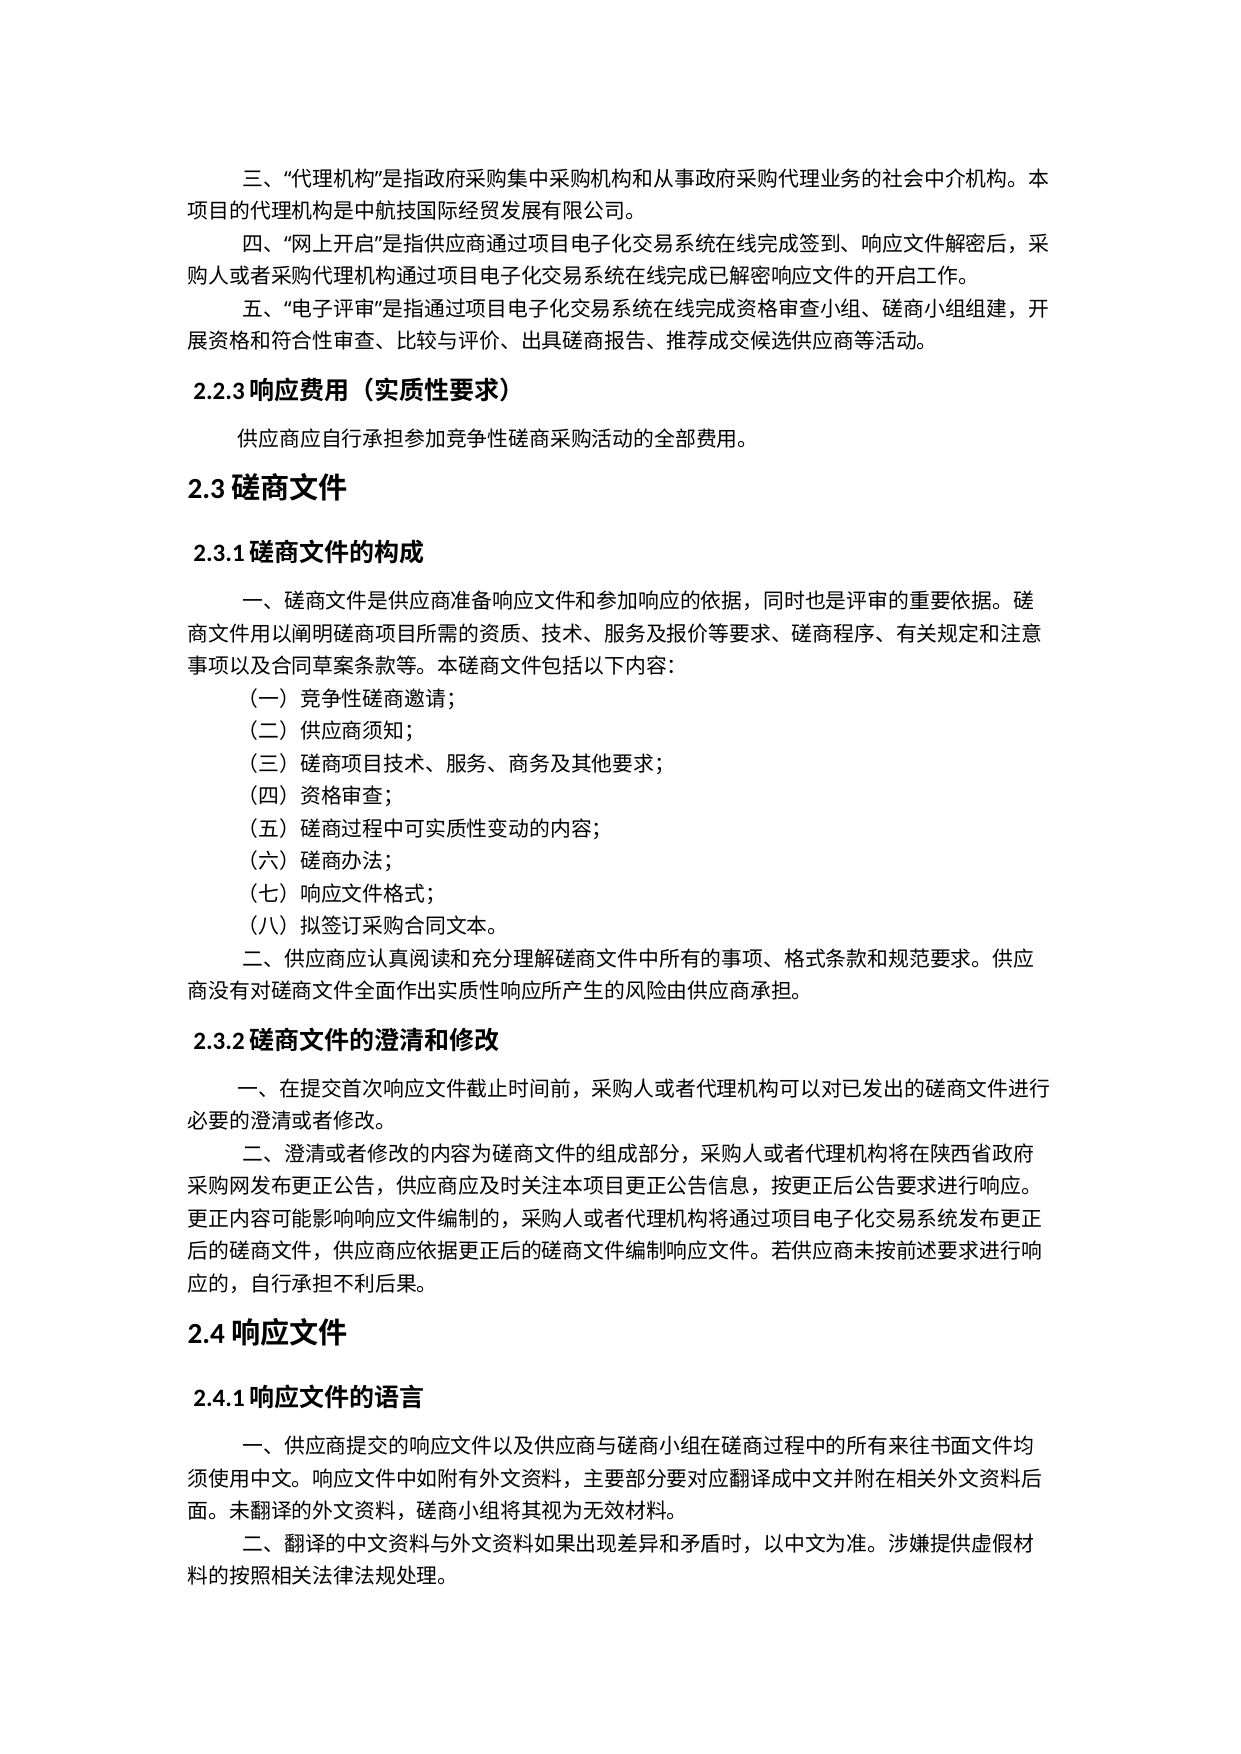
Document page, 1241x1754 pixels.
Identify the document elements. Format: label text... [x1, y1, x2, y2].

text 2.3.1磋商文件的构成 [187, 519, 1053, 584]
text 二、翻译的中文资料与外文资料如果出现差异和矛盾时，以中文为准。涉嫌提供虚假材料的按照相关法律法规处理。 [187, 1527, 1053, 1592]
text （一）竞争性磋商邀请； [187, 682, 1053, 714]
text 四、“网上开启”是指供应商通过项目电子化交易系统在线完成签到、响应文件解密后，采购人或者采购代理机构通过项目电子化交易系统在线完成已解密响应文件的开启工作。 [187, 227, 1053, 292]
text 2.3.2磋商文件的澄清和修改 [187, 1007, 1053, 1072]
text 一、供应商提交的响应文件以及供应商与磋商小组在磋商过程中的所有来往书面文件均须使用中文。响应文件中如附有外文资料，主要部分要对应翻译成中文并附在相关外文资料后面。未翻译的外文资料，磋商小组将其视为无效材料。 [187, 1429, 1053, 1527]
text 三、“代理机构”是指政府采购集中采购机构和从事政府采购代理业务的社会中介机构。本项目的代理机构是中航技国际经贸发展有限公司。 [187, 162, 1053, 227]
text 一、磋商文件是供应商准备响应文件和参加响应的依据，同时也是评审的重要依据。磋商文件用以阐明磋商项目所需的资质、技术、服务及报价等要求、磋商程序、有关规定和注意事项以及合同草案条款等。本磋商文件包括以下内容： [187, 584, 1053, 682]
text （二）供应商须知； [187, 714, 1053, 747]
text 一、在提交首次响应文件截止时间前，采购人或者代理机构可以对已发出的磋商文件进行必要的澄清或者修改。 [187, 1072, 1053, 1137]
text （五）磋商过程中可实质性变动的内容； [187, 812, 1053, 844]
text （四）资格审查； [187, 779, 1053, 812]
text （六）磋商办法； [187, 844, 1053, 877]
text 2.3磋商文件 [187, 454, 1053, 519]
text （三）磋商项目技术、服务、商务及其他要求； [187, 747, 1053, 779]
text 2.2.3响应费用（实质性要求） [187, 357, 1053, 422]
text 二、澄清或者修改的内容为磋商文件的组成部分，采购人或者代理机构将在陕西省政府采购网发布更正公告，供应商应及时关注本项目更正公告信息，按更正后公告要求进行响应。更正内容可能影响响应文件编制的，采购人或者代理机构将通过项目电子化交易系统发布更正后的磋商文件，供应商应依据更正后的磋商文件编制响应文件。若供应商未按前述要求进行响应的，自行承担不利后果。 [187, 1137, 1053, 1299]
text （八）拟签订采购合同文本。 [187, 909, 1053, 942]
text 供应商应自行承担参加竞争性磋商采购活动的全部费用。 [187, 422, 1053, 454]
text 二、供应商应认真阅读和充分理解磋商文件中所有的事项、格式条款和规范要求。供应商没有对磋商文件全面作出实质性响应所产生的风险由供应商承担。 [187, 942, 1053, 1007]
text 2.4.1响应文件的语言 [187, 1364, 1053, 1429]
text 五、“电子评审”是指通过项目电子化交易系统在线完成资格审查小组、磋商小组组建，开展资格和符合性审查、比较与评价、出具磋商报告、推荐成交候选供应商等活动。 [187, 292, 1053, 357]
text 2.4响应文件 [187, 1299, 1053, 1364]
text （七）响应文件格式； [187, 877, 1053, 909]
